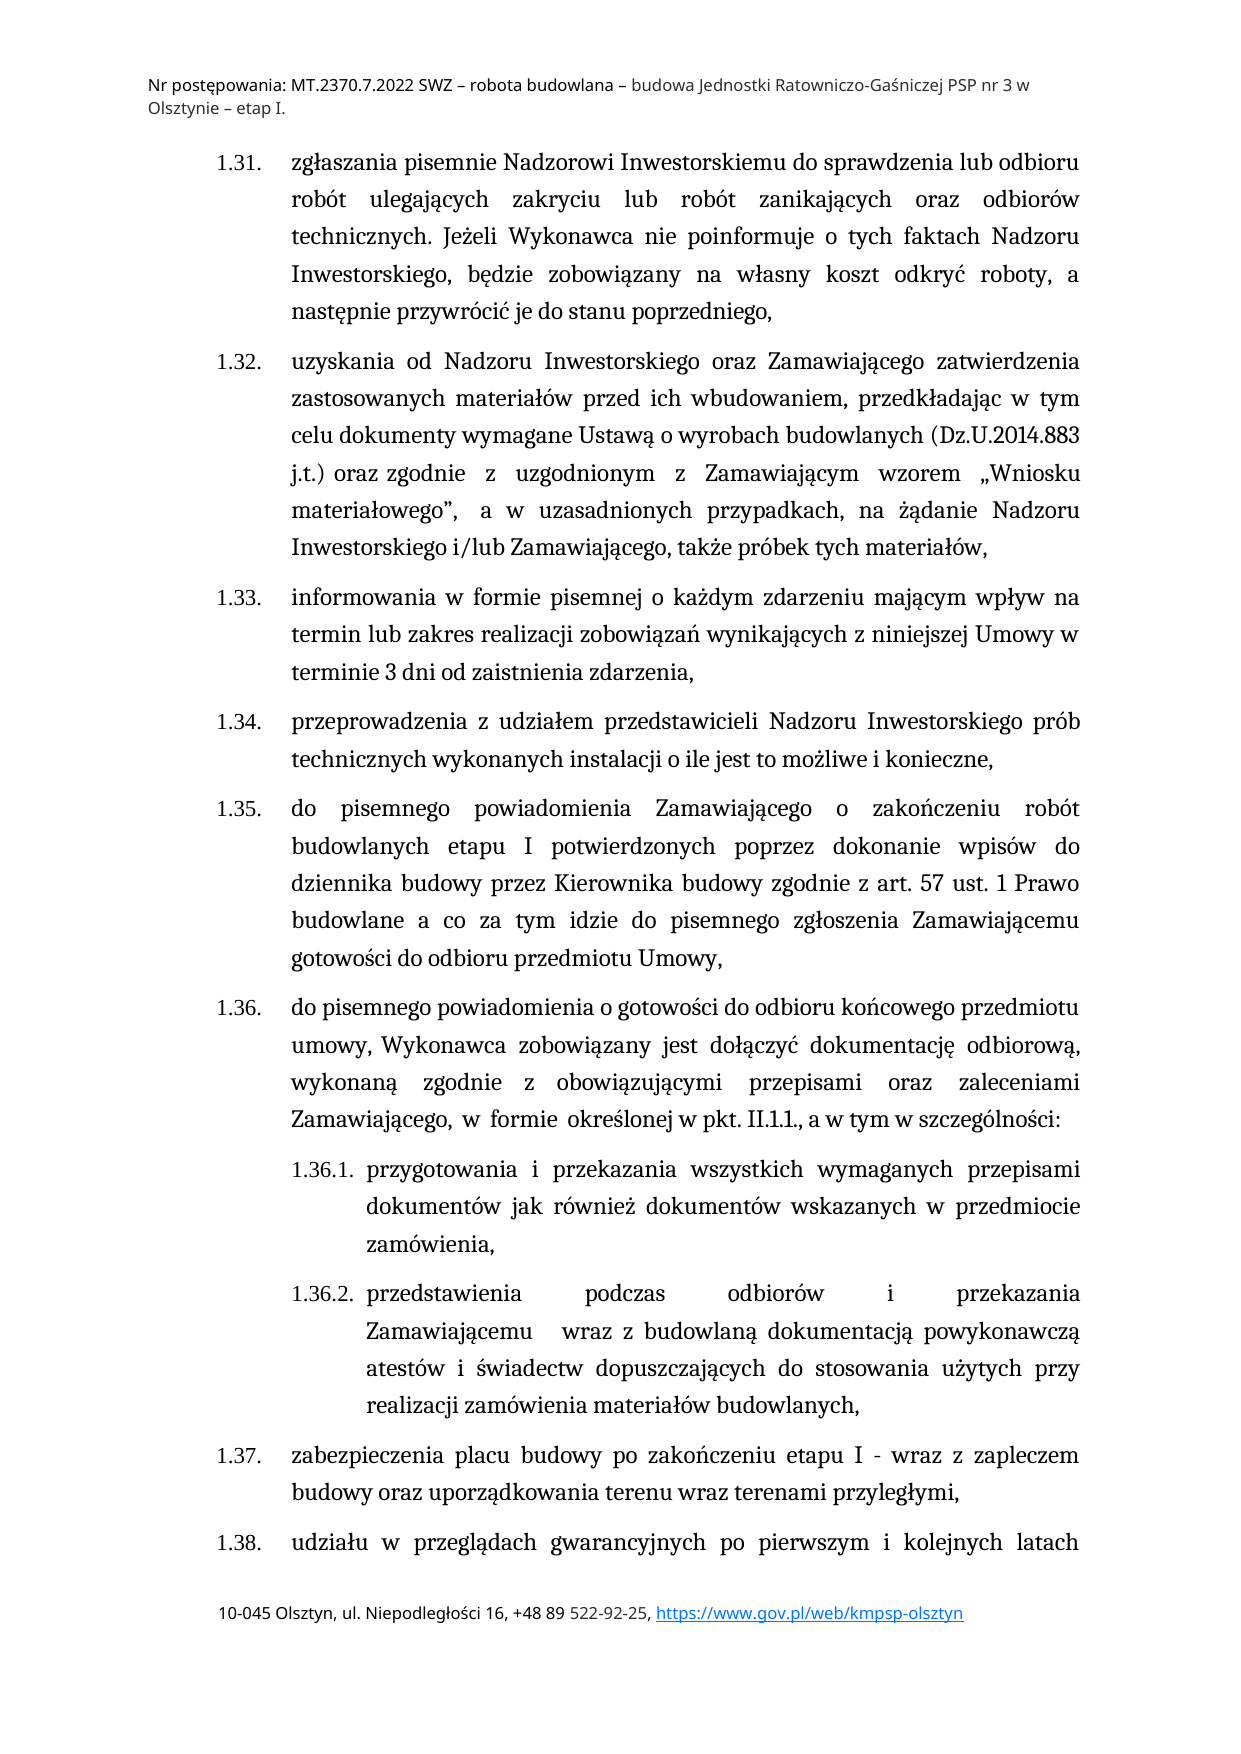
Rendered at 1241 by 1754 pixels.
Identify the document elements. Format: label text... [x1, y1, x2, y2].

list przedstawienia podczas odbiorów i przekazania Zamawiającemu wraz z budowlaną dokumentacją powykonawczą atestów i świadectw dopuszczających do stosowania użytych przy realizacji zamówienia materiałów budowlanych, [291, 1279, 1081, 1420]
list uzyskania od Nadzoru Inwestorskiego oraz Zamawiającego zatwierdzenia zastosowanych materiałów przed ich wbudowaniem, przedkładając w tym celu dokumenty wymagane Ustawą o wyrobach budowlanych (Dz.U.2014.883 j.t.) oraz zgodnie z uzgodnionym z Zamawiającym wzorem „Wniosku materiałowego”, a w uzasadnionych przypadkach, na żądanie Nadzoru Inwestorskiego i/lub Zamawiającego, także próbek tych materiałów, [216, 347, 1081, 562]
list przeprowadzenia z udziałem przedstawicieli Nadzoru Inwestorskiego prób technicznych wykonanych instalacji o ile jest to możliwe i konieczne, [216, 707, 1081, 773]
list do pisemnego powiadomienia Zamawiającego o zakończeniu robót budowlanych etapu I potwierdzonych poprzez dokonanie wpisów do dziennika budowy przez Kierownika budowy zgodnie z art. 57 ust. 1 Prawo budowlane a co za tym idzie do pisemnego zgłoszenia Zamawiającemu gotowości do odbioru przedmiotu Umowy, [216, 794, 1081, 972]
list przygotowania i przekazania wszystkich wymaganych przepisami dokumentów jak również dokumentów wskazanych w przedmiocie zamówienia, [291, 1155, 1081, 1258]
list informowania w formie pisemnej o każdym zdarzeniu mającym wpływ na termin lub zakres realizacji zobowiązań wynikających z niniejszej Umowy w terminie 3 dni od zaistnienia zdarzenia, [216, 583, 1080, 686]
list do pisemnego powiadomienia o gotowości do odbioru końcowego przedmiotu umowy, Wykonawca zobowiązany jest dołączyć dokumentację odbiorową, wykonaną zgodnie z obowiązującymi przepisami oraz zaleceniami Zamawiającego, w formie określonej w pkt. II.1.1., a w tym w szczególności: [216, 993, 1080, 1134]
list zgłaszania pisemnie Nadzorowi Inwestorskiemu do sprawdzenia lub odbioru robót ulegających zakryciu lub robót zanikających oraz odbiorów technicznych. Jeżeli Wykonawca nie poinformuje o tych faktach Nadzoru Inwestorskiego, będzie zobowiązany na własny koszt odkryć roboty, a następnie przywrócić je do stanu poprzedniego, [216, 148, 1081, 326]
list zabezpieczenia placu budowy po zakończeniu etapu I - wraz z zapleczem budowy oraz uporządkowania terenu wraz terenami przyległymi, [216, 1441, 1080, 1507]
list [216, 1528, 1081, 1557]
